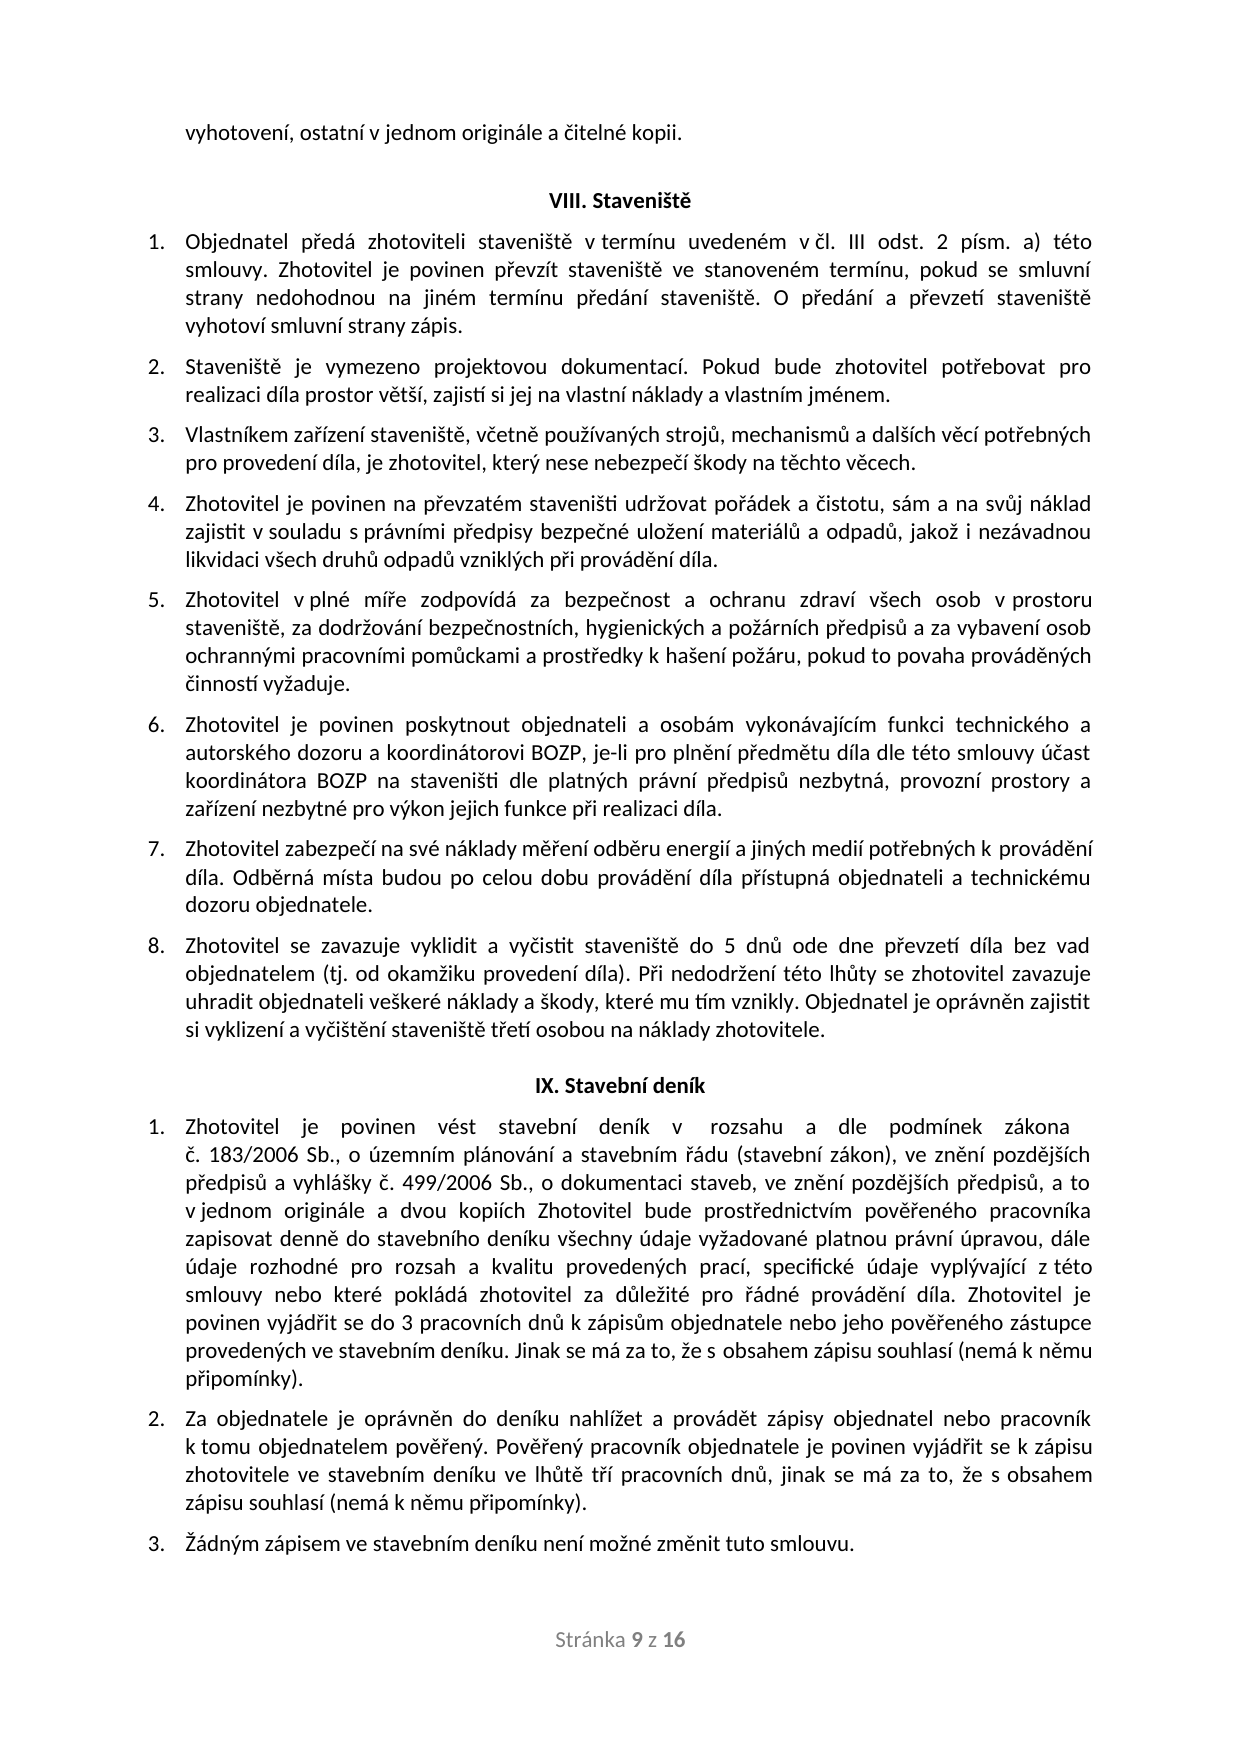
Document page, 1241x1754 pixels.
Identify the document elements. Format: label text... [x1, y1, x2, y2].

list Staveniště je vymezeno projektovou dokumentací. Pokud bude zhotovitel potřebovat pro realizaci díla prostor větší, zajistí si jej na vlastní náklady a vlastním jménem. [148, 352, 1093, 408]
list Zhotovitel v plné míře zodpovídá za bezpečnost a ochranu zdraví všech osob v prostoru staveniště, za dodržování bezpečnostních, hygienických a požárních předpisů a za vybavení osob ochrannými pracovními pomůckami a prostředky k hašení požáru, pokud to povaha prováděných činností vyžaduje. [148, 585, 1093, 697]
list Zhotovitel se zavazuje vyklidit a vyčistit staveniště do 5 dnů ode dne převzetí díla bez vad objednatelem (tj. od okamžiku provedení díla). Při nedodržení této lhůty se zhotovitel zavazuje uhradit objednateli veškeré náklady a škody, které mu tím vznikly. Objednatel je oprávněn zajistit si vyklizení a vyčištění staveniště třetí osobou na náklady zhotovitele. [148, 931, 1093, 1043]
list Žádným zápisem ve stavebním deníku není možné změnit tuto smlouvu. [148, 1529, 1093, 1557]
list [148, 118, 1093, 146]
list Zhotovitel je povinen na převzatém staveništi udržovat pořádek a čistotu, sám a na svůj náklad zajistit v souladu s právními předpisy bezpečné uložení materiálů a odpadů, jakož i nezávadnou likvidaci všech druhů odpadů vzniklých při provádění díla. [148, 489, 1093, 573]
list Zhotovitel zabezpečí na své náklady měření odběru energií a jiných medií potřebných k provádění díla. Odběrná místa budou po celou dobu provádění díla přístupná objednateli a technickému dozoru objednatele. [148, 834, 1093, 919]
list Objednatel předá zhotoviteli staveniště v termínu uvedeném v čl. III odst. 2 písm. a) této smlouvy. Zhotovitel je povinen převzít staveniště ve stanoveném termínu, pokud se smluvní strany nedohodnou na jiném termínu předání staveniště. O předání a převzetí staveniště vyhotoví smluvní strany zápis. [148, 227, 1093, 339]
list Vlastníkem zařízení staveniště, včetně používaných strojů, mechanismů a dalších věcí potřebných pro provedení díla, je zhotovitel, který nese nebezpečí škody na těchto věcech. [148, 420, 1093, 476]
text IX. Stavební deník [148, 1071, 1093, 1099]
list Zhotovitel je povinen vést stavební deník v rozsahu a dle podmínek zákona č. 183/2006 Sb., o územním plánování a stavebním řádu (stavební zákon), ve znění pozdějších předpisů a vyhlášky č. 499/2006 Sb., o dokumentaci staveb, ve znění pozdějších předpisů, a to v jednom originále a dvou kopiích Zhotovitel bude prostřednictvím pověřeného pracovníka zapisovat denně do stavebního deníku všechny údaje vyžadované platnou právní úpravou, dále údaje rozhodné pro rozsah a kvalitu provedených prací, specifické údaje vyplývající z této smlouvy nebo které pokládá zhotovitel za důležité pro řádné provádění díla. Zhotovitel je povinen vyjádřit se do 3 pracovních dnů k zápisům objednatele nebo jeho pověřeného zástupce provedených ve stavebním deníku. Jinak se má za to, že s obsahem zápisu souhlasí (nemá k němu připomínky). [148, 1112, 1093, 1392]
list Zhotovitel je povinen poskytnout objednateli a osobám vykonávajícím funkci technického a autorského dozoru a koordinátorovi BOZP, je-li pro plnění předmětu díla dle této smlouvy účast koordinátora BOZP na staveništi dle platných právní předpisů nezbytná, provozní prostory a zařízení nezbytné pro výkon jejich funkce při realizaci díla. [148, 710, 1093, 822]
subtitle VIII. Staveniště [148, 187, 1093, 215]
list Za objednatele je oprávněn do deníku nahlížet a provádět zápisy objednatel nebo pracovník k tomu objednatelem pověřený. Pověřený pracovník objednatele je povinen vyjádřit se k zápisu zhotovitele ve stavebním deníku ve lhůtě tří pracovních dnů, jinak se má za to, že s obsahem zápisu souhlasí (nemá k němu připomínky). [148, 1404, 1093, 1517]
